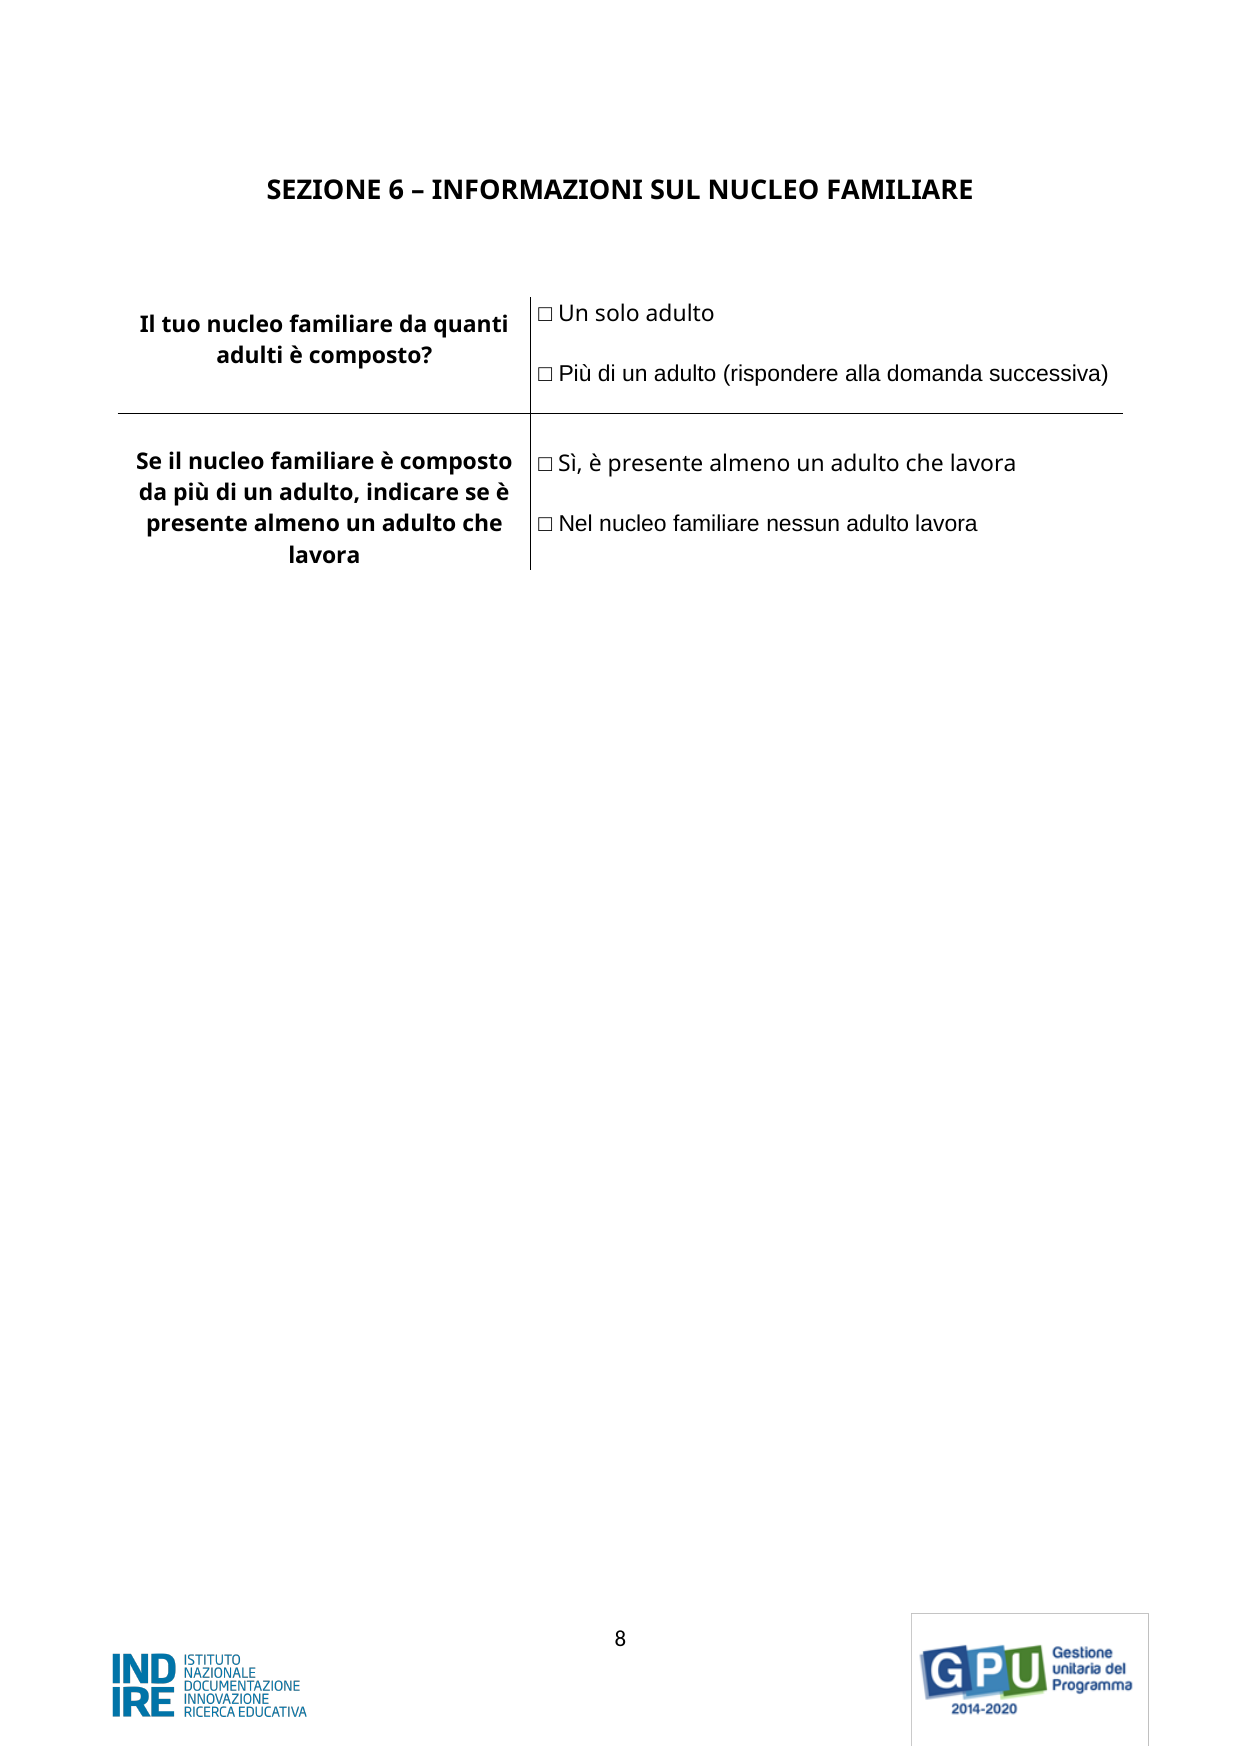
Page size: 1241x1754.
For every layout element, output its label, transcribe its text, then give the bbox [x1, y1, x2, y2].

table_cell Se il nucleo familiare è composto da più di un adulto, indicare se è presente almeno un adulto che lavora [118, 414, 530, 570]
table_header Il tuo nucleo familiare da quanti adulti è composto? [118, 297, 530, 412]
table_header □ Un solo adulto □ Più di un adulto (rispondere alla domanda successiva) [531, 297, 1123, 412]
text SEZIONE 6 – INFORMAZIONI SUL NUCLEO FAMILIARE [118, 171, 1122, 208]
picture [109, 1652, 313, 1718]
table_cell □ Sì, è presente almeno un adulto che lavora □ Nel nucleo familiare nessun adulto lavora [531, 414, 1123, 570]
picture [909, 1611, 1150, 1746]
